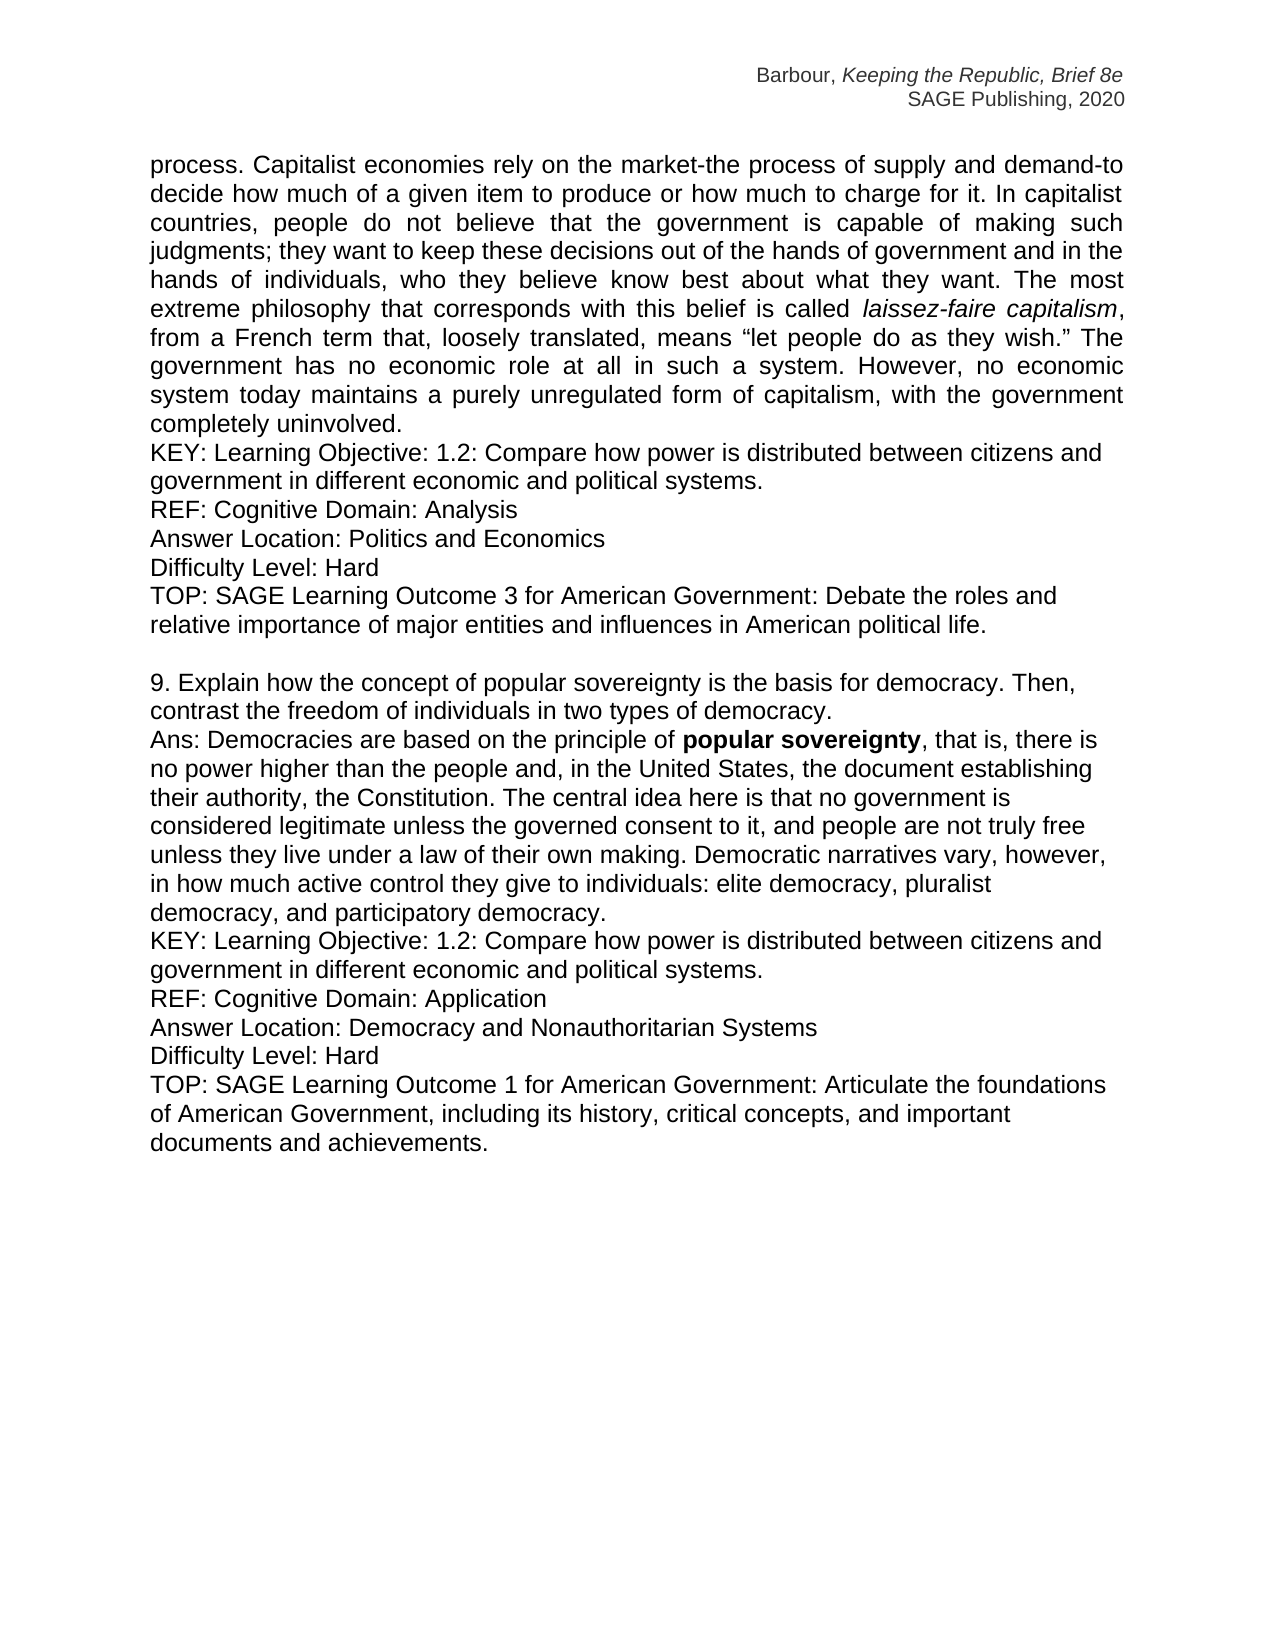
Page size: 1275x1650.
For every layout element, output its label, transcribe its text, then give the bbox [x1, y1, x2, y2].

text TOP: SAGE Learning Outcome 1 for American Government: Articulate the foundations of American Government, including its history, critical concepts, and important documents and achievements. [150, 1070, 1125, 1156]
text 9. Explain how the concept of popular sovereignty is the basis for democracy. Then, contrast the freedom of individuals in two types of democracy. [150, 667, 1125, 725]
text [150, 150, 1125, 437]
text Difficulty Level: Hard [150, 552, 1125, 581]
text REF: Cognitive Domain: Analysis [150, 495, 1125, 524]
text REF: Cognitive Domain: Application [150, 984, 1125, 1012]
text Difficulty Level: Hard [150, 1041, 1125, 1070]
text Answer Location: Democracy and Nonauthoritarian Systems [150, 1012, 1125, 1041]
text KEY: Learning Objective: 1.2: Compare how power is distributed between citizens and government in different economic and political systems. [150, 437, 1125, 495]
text Answer Location: Politics and Economics [150, 524, 1125, 552]
text Ans: Democracies are based on the principle of popular sovereignty, that is, there is no power higher than the people and, in the United States, the document establishing their authority, the Constitution. The central idea here is that no government is considered legitimate unless the governed consent to it, and people are not truly free unless they live under a law of their own making. Democratic narratives vary, however, in how much active control they give to individuals: elite democracy, pluralist democracy, and participatory democracy. [150, 725, 1125, 926]
text TOP: SAGE Learning Outcome 3 for American Government: Debate the roles and relative importance of major entities and influences in American political life. [150, 581, 1125, 639]
text KEY: Learning Objective: 1.2: Compare how power is distributed between citizens and government in different economic and political systems. [150, 926, 1125, 984]
